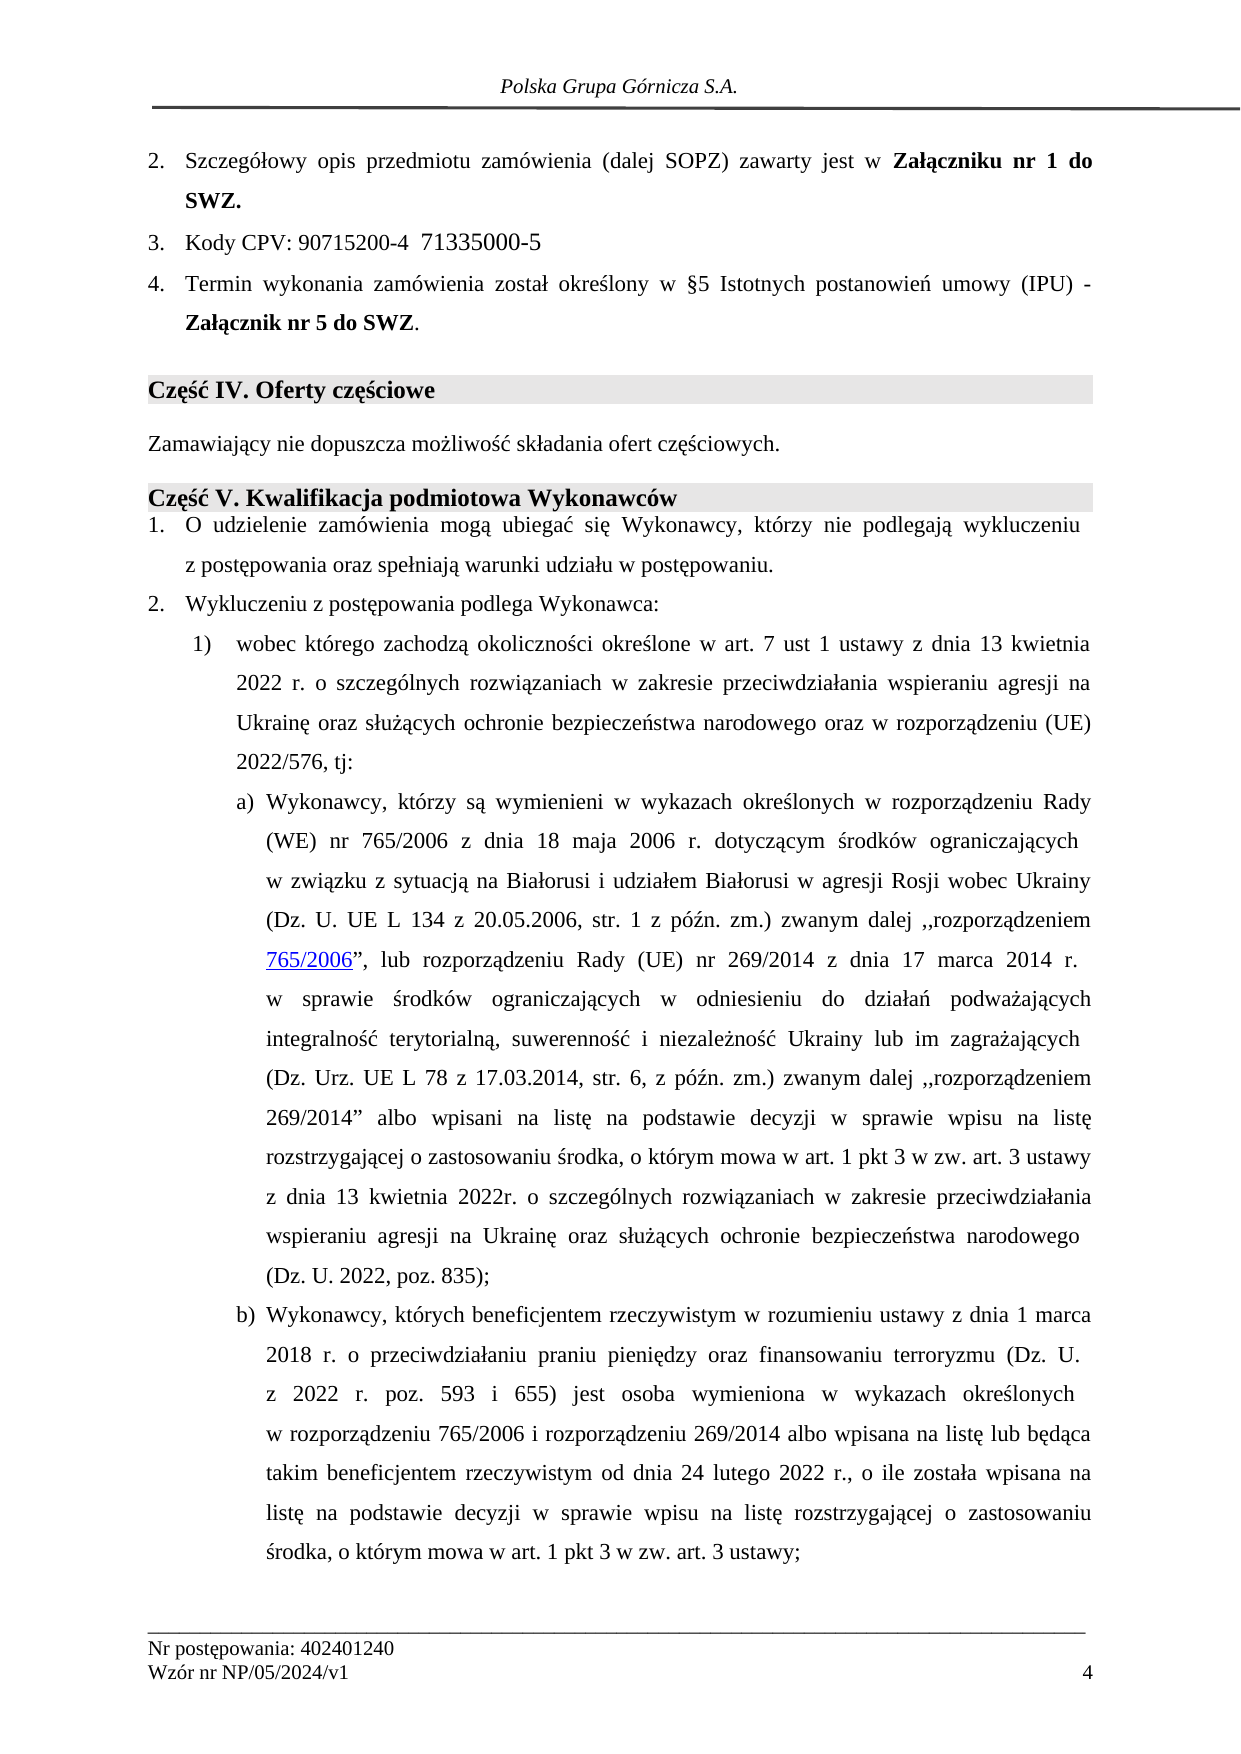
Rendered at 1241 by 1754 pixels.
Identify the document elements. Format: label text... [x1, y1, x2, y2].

list Kody CPV: 90715200-4 71335000-5 [148, 227, 1093, 255]
list Wykluczeniu z postępowania podlega Wykonawca: [148, 591, 1093, 617]
list Termin wykonania zamówienia został określony w §5 Istotnych postanowień umowy (IPU) - Załącznik nr 5 do SWZ. [148, 270, 1093, 336]
subtitle Część IV. Oferty częściowe [148, 375, 1093, 404]
list wobec którego zachodzą okoliczności określone w art. 7 ust 1 ustawy z dnia 13 kwietnia 2022 r. o szczególnych rozwiązaniach w zakresie przeciwdziałania wspieraniu agresji na Ukrainę oraz służących ochronie bezpieczeństwa narodowego oraz w rozporządzeniu (UE) 2022/576, tj: [192, 630, 1093, 775]
list O udzielenie zamówienia mogą ubiegać się Wykonawcy, którzy nie podlegają wykluczeniu z postępowania oraz spełniają warunki udziału w postępowaniu. [148, 512, 1093, 577]
text Zamawiający nie dopuszcza możliwość składania ofert częściowych. [148, 430, 1093, 456]
subtitle Część V. Kwalifikacja podmiotowa Wykonawców [148, 483, 1093, 512]
list Szczegółowy opis przedmiotu zamówienia (dalej SOPZ) zawarty jest w Załączniku nr 1 do SWZ. [148, 148, 1093, 213]
list Wykonawcy, którzy są wymienieni w wykazach określonych w rozporządzeniu Rady (WE) nr 765/2006 z dnia 18 maja 2006 r. dotyczącym środków ograniczających w związku z sytuacją na Białorusi i udziałem Białorusi w agresji Rosji wobec Ukrainy (Dz. U. UE L 134 z 20.05.2006, str. 1 z późn. zm.) zwanym dalej ,,rozporządzeniem 765/2006”, lub rozporządzeniu Rady (UE) nr 269/2014 z dnia 17 marca 2014 r. w sprawie środków ograniczających w odniesieniu do działań podważających integralność terytorialną, suwerenność i niezależność Ukrainy lub im zagrażających (Dz. Urz. UE L 78 z 17.03.2014, str. 6, z późn. zm.) zwanym dalej ,,rozporządzeniem 269/2014” albo wpisani na listę na podstawie decyzji w sprawie wpisu na listę rozstrzygającej o zastosowaniu środka, o którym mowa w art. 1 pkt 3 w zw. art. 3 ustawy z dnia 13 kwietnia 2022r. o szczególnych rozwiązaniach w zakresie przeciwdziałania wspieraniu agresji na Ukrainę oraz służących ochronie bezpieczeństwa narodowego (Dz. U. 2022, poz. 835); [236, 788, 1093, 1288]
list Wykonawcy, których beneficjentem rzeczywistym w rozumieniu ustawy z dnia 1 marca 2018 r. o przeciwdziałaniu praniu pieniędzy oraz finansowaniu terroryzmu (Dz. U. z 2022 r. poz. 593 i 655) jest osoba wymieniona w wykazach określonych w rozporządzeniu 765/2006 i rozporządzeniu 269/2014 albo wpisana na listę lub będąca takim beneficjentem rzeczywistym od dnia 24 lutego 2022 r., o ile została wpisana na listę na podstawie decyzji w sprawie wpisu na listę rozstrzygającej o zastosowaniu środka, o którym mowa w art. 1 pkt 3 w zw. art. 3 ustawy; [236, 1301, 1093, 1564]
